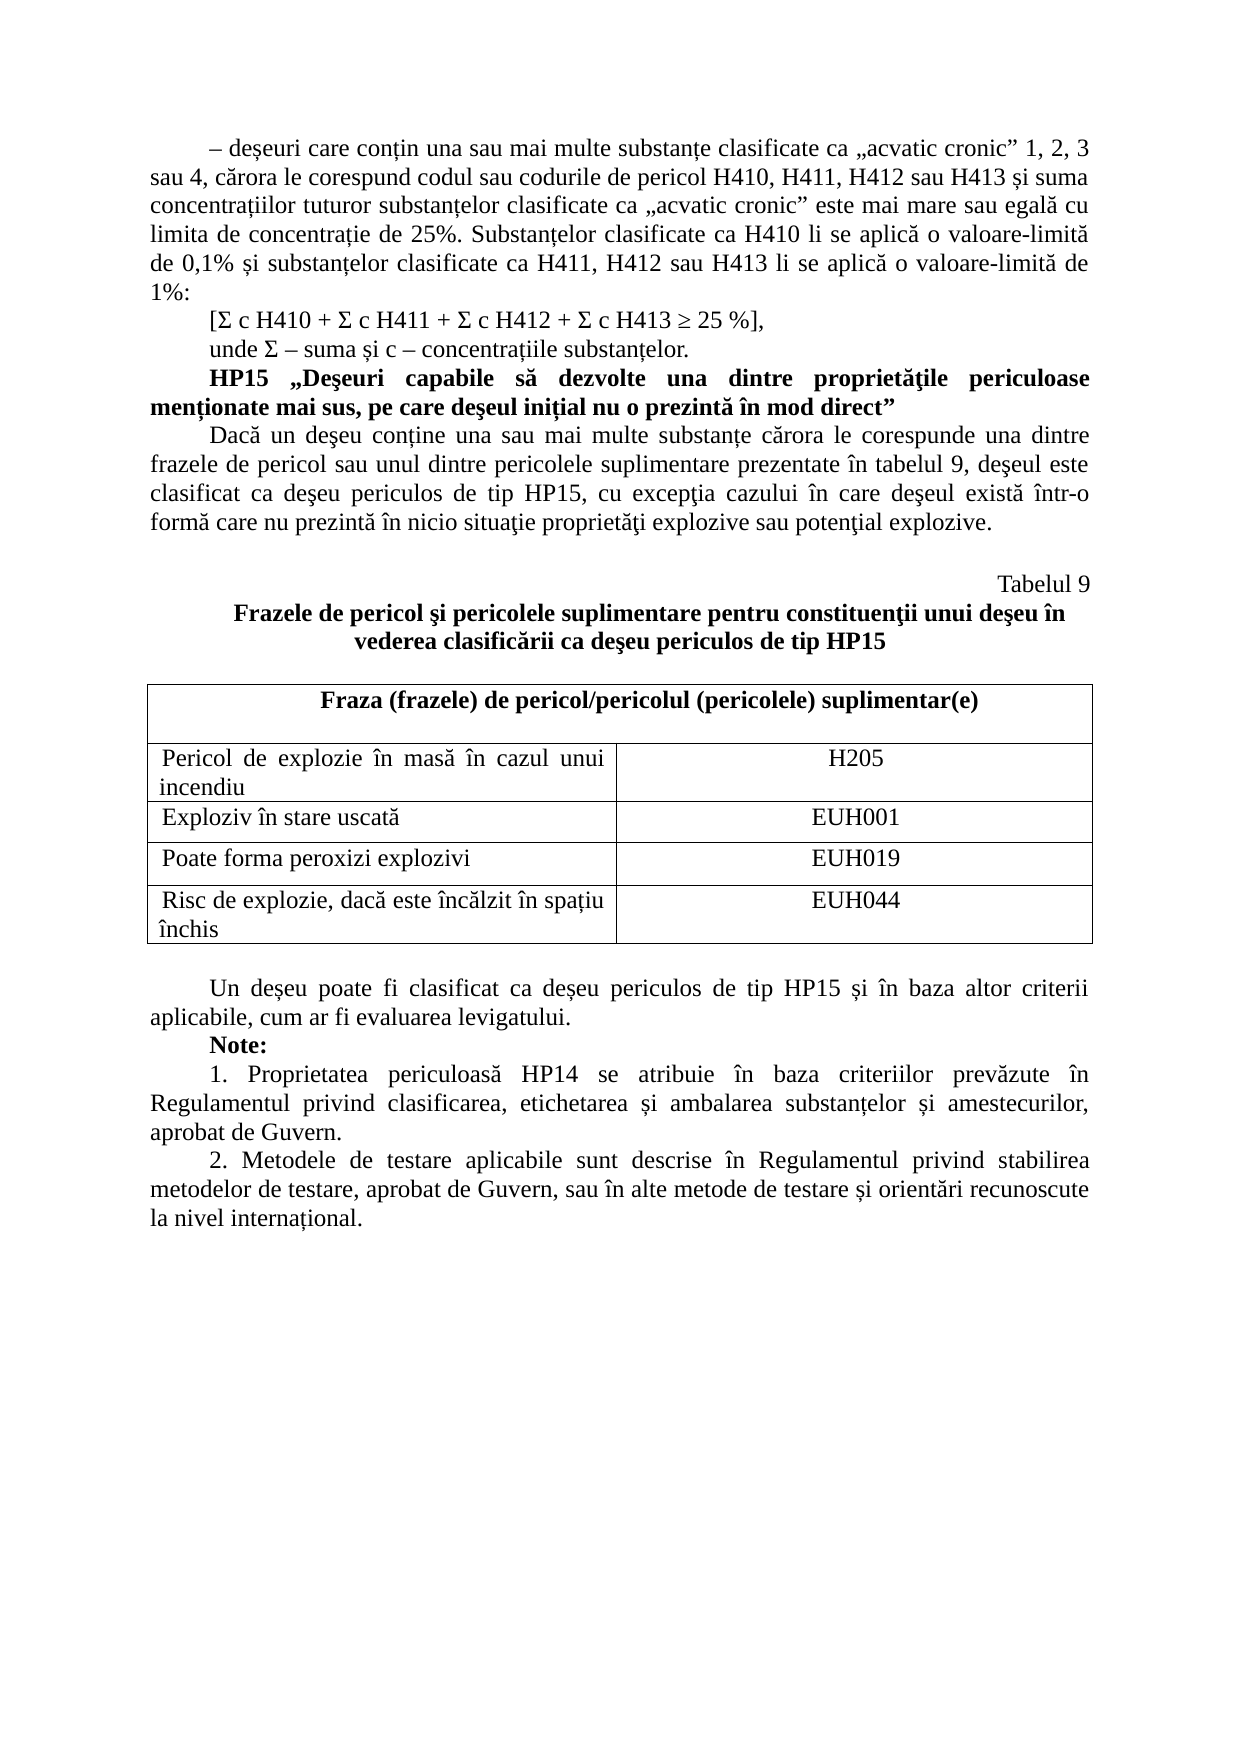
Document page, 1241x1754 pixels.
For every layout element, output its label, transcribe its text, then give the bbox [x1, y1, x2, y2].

text unde Σ – suma și c – concentrațiile substanțelor. [150, 334, 1090, 363]
table_cell EUH044 [617, 886, 1092, 943]
text [Σ c H410 + Σ c H411 + Σ c H412 + Σ c H413 ≥ 25 %], [150, 305, 1090, 334]
text 1. Proprietatea periculoasă HP14 se atribuie în baza criteriilor prevăzute în Regulamentul privind clasificarea, etichetarea și ambalarea substanțelor și amestecurilor, aprobat de Guvern. [150, 1059, 1090, 1145]
text HP15 „Deşeuri capabile să dezvolte una dintre proprietăţile periculoase menționate mai sus, pe care deşeul inițial nu o prezintă în mod direct” [150, 363, 1090, 420]
text Un deșeu poate fi clasificat ca deșeu periculos de tip HP15 și în baza altor criterii aplicabile, cum ar fi evaluarea levigatului. [150, 973, 1090, 1030]
table_header Fraza (frazele) de pericol/pericolul (pericolele) suplimentar(e) [148, 685, 1092, 742]
text Frazele de pericol şi pericolele suplimentare pentru constituenţii unui deşeu în vederea clasificării ca deşeu periculos de tip HP15 [150, 598, 1090, 655]
table_cell EUH001 [617, 802, 1092, 842]
table_cell Poate forma peroxizi explozivi [148, 843, 616, 884]
table_cell Pericol de explozie în masă în cazul unui incendiu [148, 744, 616, 801]
text Note: [150, 1030, 1090, 1059]
table_cell Risc de explozie, dacă este încălzit în spațiu închis [148, 886, 616, 943]
text Tabelul 9 [150, 569, 1090, 598]
text – deșeuri care conțin una sau mai multe substanțe clasificate ca „acvatic cronic” 1, 2, 3 sau 4, cărora le corespund codul sau codurile de pericol H410, H411, H412 sau H413 și suma concentrațiilor tuturor substanțelor clasificate ca „acvatic cronic” este mai mare sau egală cu limita de concentrație de 25%. Substanțelor clasificate ca H410 li se aplică o valoare-limită de 0,1% și substanțelor clasificate ca H411, H412 sau H413 li se aplică o valoare-limită de 1%: [150, 133, 1090, 305]
table_cell EUH019 [617, 843, 1092, 884]
text 2. Metodele de testare aplicabile sunt descrise în Regulamentul privind stabilirea metodelor de testare, aprobat de Guvern, sau în alte metode de testare și orientări recunoscute la nivel internațional. [150, 1145, 1090, 1232]
text Dacă un deşeu conține una sau mai multe substanțe cărora le corespunde una dintre frazele de pericol sau unul dintre pericolele suplimentare prezentate în tabelul 9, deşeul este clasificat ca deşeu periculos de tip HP15, cu excepţia cazului în care deşeul există într-o formă care nu prezintă în nicio situaţie proprietăţi explozive sau potenţial explozive. [150, 420, 1090, 535]
table_cell H205 [617, 744, 1092, 801]
table_cell Exploziv în stare uscată [148, 802, 616, 842]
